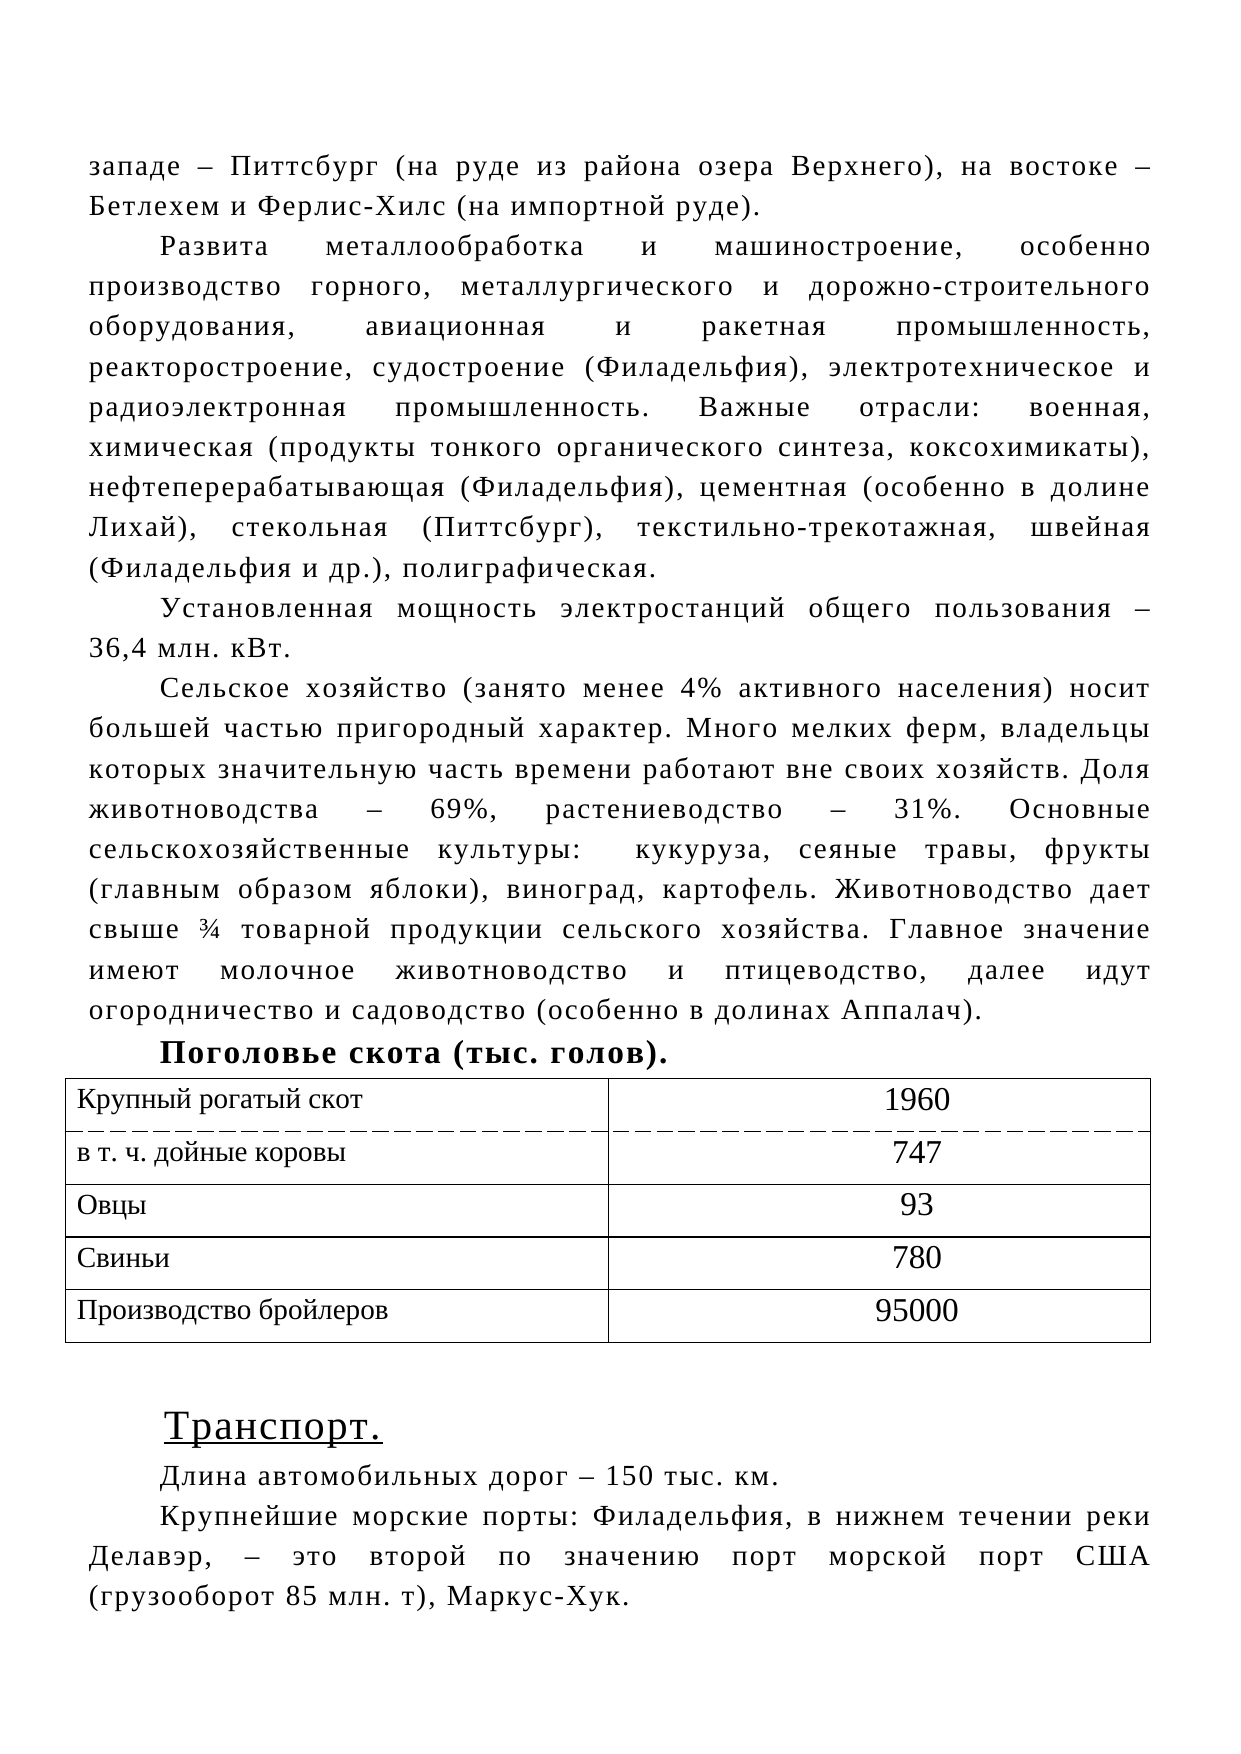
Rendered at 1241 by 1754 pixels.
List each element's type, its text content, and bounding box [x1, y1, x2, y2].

table_cell Свиньи [66, 1238, 608, 1289]
text Крупнейшие морские порты: Филадельфия, в нижнем течении реки Делавэр, – это второй по значению порт морской порт США (грузооборот 85 млн. т), Маркус-Хук. [89, 1498, 1152, 1612]
text Поголовье скота (тыс. голов). [89, 1032, 1152, 1071]
table_header 1960 [609, 1079, 1150, 1131]
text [89, 148, 1152, 221]
table_cell Овцы [66, 1185, 608, 1236]
table_header Крупный рогатый скот [66, 1079, 608, 1131]
text Развита металлообработка и машиностроение, особенно производство горного, металлургического и дорожно-строительного оборудования, авиационная и ракетная промышленность, реакторостроение, судостроение (Филадельфия), электротехническое и радиоэлектронная промышленность. Важные отрасли: военная, химическая (продукты тонкого органического синтеза, коксохимикаты), нефтеперерабатывающая (Филадельфия), цементная (особенно в долине Лихай), стекольная (Питтсбург), текстильно-трекотажная, швейная (Филадельфия и др.), полиграфическая. [89, 228, 1152, 583]
text Установленная мощность электростанций общего пользования – 36,4 млн. кВт. [89, 590, 1152, 664]
table_cell 95000 [609, 1290, 1150, 1342]
table_cell в т. ч. дойные коровы [66, 1131, 608, 1184]
table_cell 780 [609, 1238, 1150, 1289]
subtitle Транспорт. [89, 1400, 1152, 1448]
table_cell 93 [609, 1185, 1150, 1236]
text Сельское хозяйство (занято менее 4% активного населения) носит большей частью пригородный характер. Много мелких ферм, владельцы которых значительную часть времени работают вне своих хозяйств. Доля животноводства – 69%, растениеводство – 31%. Основные сельскохозяйственные культуры: кукуруза, сеяные травы, фрукты (главным образом яблоки), виноград, картофель. Животноводство дает свыше ¾ товарной продукции сельского хозяйства. Главное значение имеют молочное животноводство и птицеводство, далее идут огородничество и садоводство (особенно в долинах Аппалач). [89, 670, 1152, 1026]
text Длина автомобильных дорог – 150 тыс. км. [89, 1458, 1152, 1491]
table_cell Производство бройлеров [66, 1290, 608, 1342]
table_cell 747 [609, 1131, 1150, 1184]
